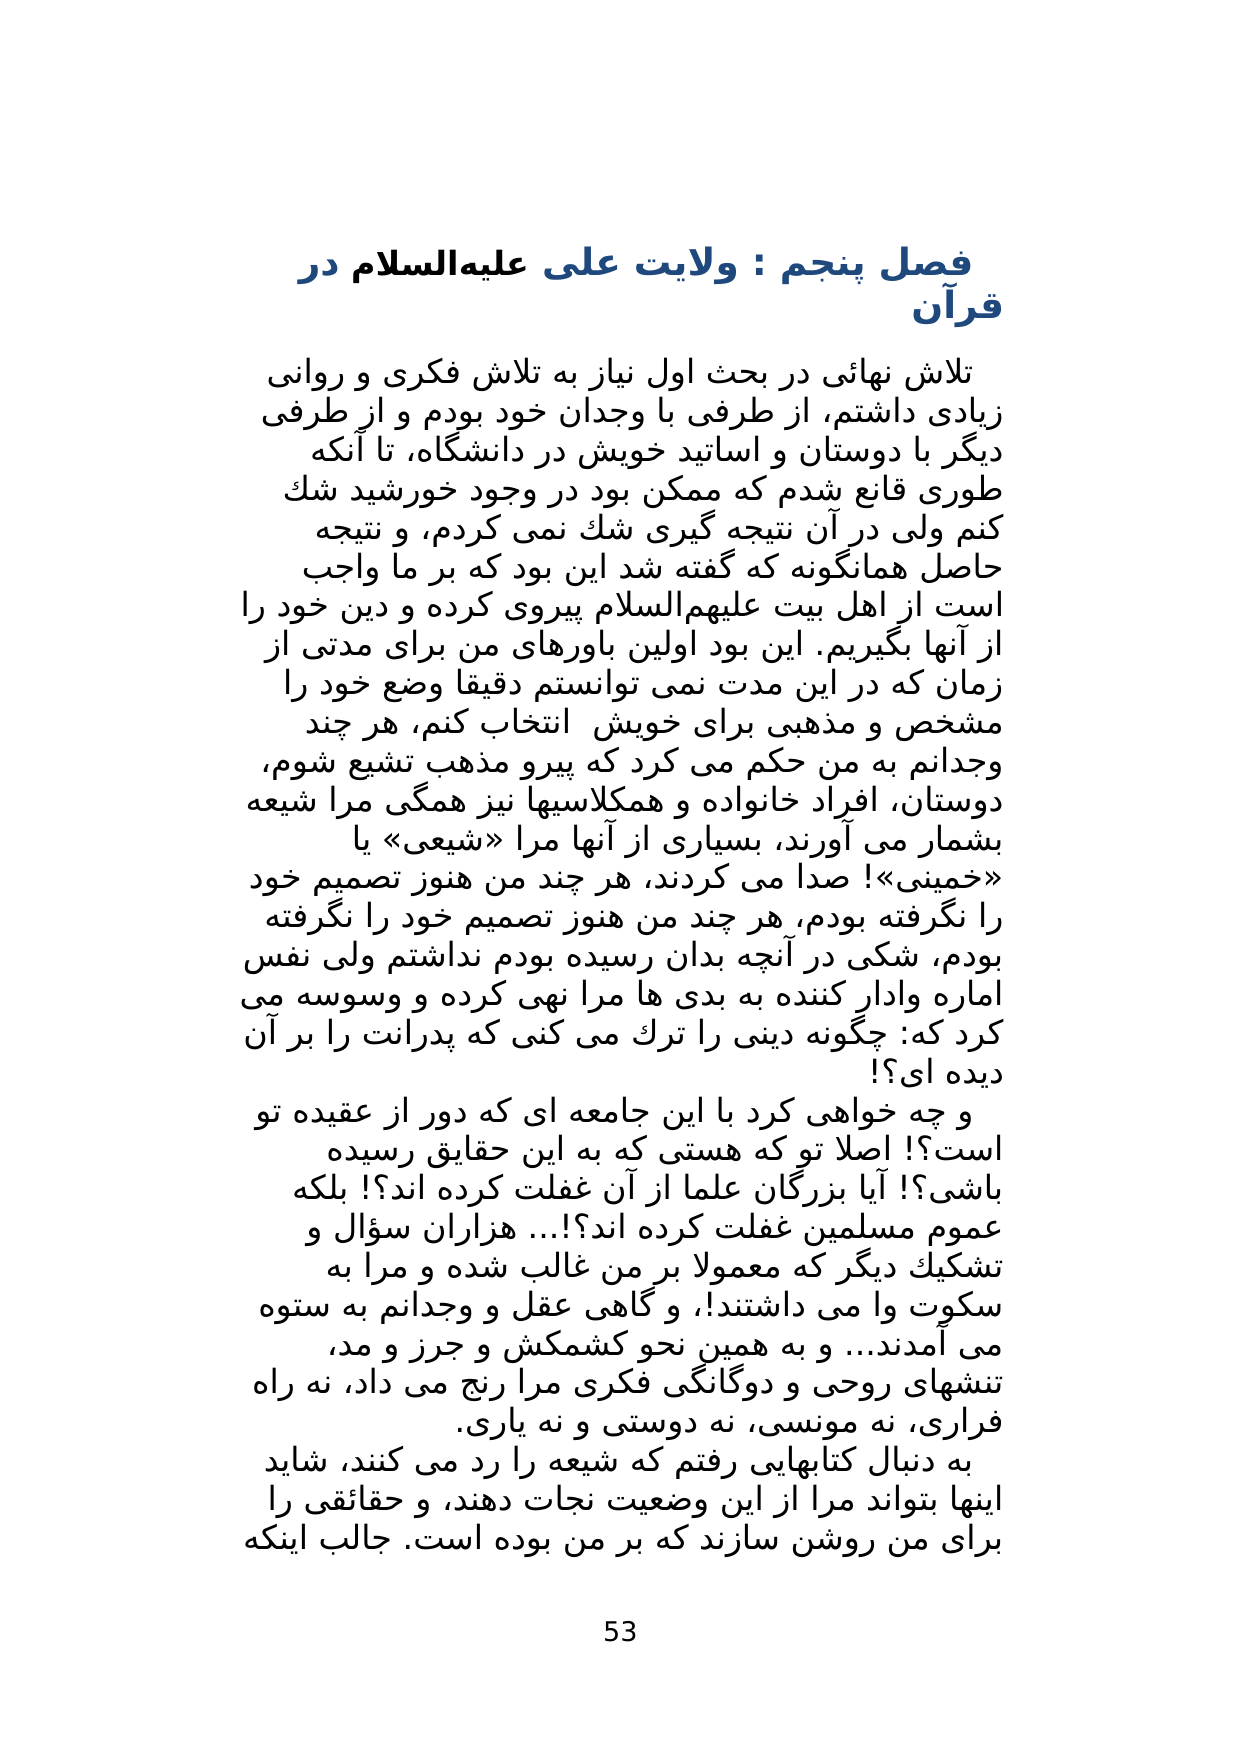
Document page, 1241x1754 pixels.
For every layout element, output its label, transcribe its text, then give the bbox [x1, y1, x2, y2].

text و چه خواهى كرد با اين جامعه اى كه دور از عقيده تو است؟! اصلا تو كه هستى كه به اين حقايق رسيده باشى؟! آيا بزرگان علما از آن غفلت كرده اند؟! بلكه عموم مسلمين غفلت كرده اند؟!... هزاران سؤال و تشكيك ديگر كه معمولا بر من غالب شده و مرا به سكوت وا مى داشتند!، و گاهى عقل و وجدانم به ستوه مى آمدند... و به همين نحو كشمكش و جرز و مد، تنشهاى روحى و دوگانگى فكرى مرا رنج مى داد، نه راه فرارى، نه مونسى، نه دوستى و نه يارى. [236, 1091, 1004, 1441]
subtitle فصل پنجم : ولايت على عليه‌السلام در قرآن [236, 241, 1004, 328]
text تلاش نهائى در بحث اول نياز به تلاش فكرى و روانى زيادى داشتم، از طرفى با وجدان خود بودم و از طرفى ديگر با دوستان و اساتيد خويش در دانشگاه، تا آنكه طورى قانع شدم كه ممكن بود در وجود خورشيد شك كنم ولى در آن نتيجه گيرى شك نمى كردم، و نتيجه حاصل همانگونه كه گفته شد اين بود كه بر ما واجب است از اهل بيت عليهم‌السلام پيروى كرده و دين خود را از آنها بگيريم. اين بود اولين باورهاى من براى مدتى از زمان كه در اين مدت نمى توانستم دقيقا وضع خود را مشخص و مذهبى براى خويش ‍ انتخاب كنم، هر چند وجدانم به من حكم مى كرد كه پيرو مذهب تشيع شوم، دوستان، افراد خانواده و همكلاسيها نيز همگى مرا شيعه بشمار مى آورند، بسيارى از آنها مرا «شيعى» يا «خمينى»! صدا مى كردند، هر چند من هنوز تصميم خود را نگرفته بودم، هر چند من هنوز تصميم خود را نگرفته بودم، شكى در آنچه بدان رسيده بودم نداشتم ولى نفس اماره وادار كننده به بدى ها مرا نهى كرده و وسوسه مى كرد كه: چگونه دينى را ترك مى كنى كه پدرانت را بر آن ديده اى؟! [236, 353, 1004, 1091]
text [236, 1441, 1004, 1557]
